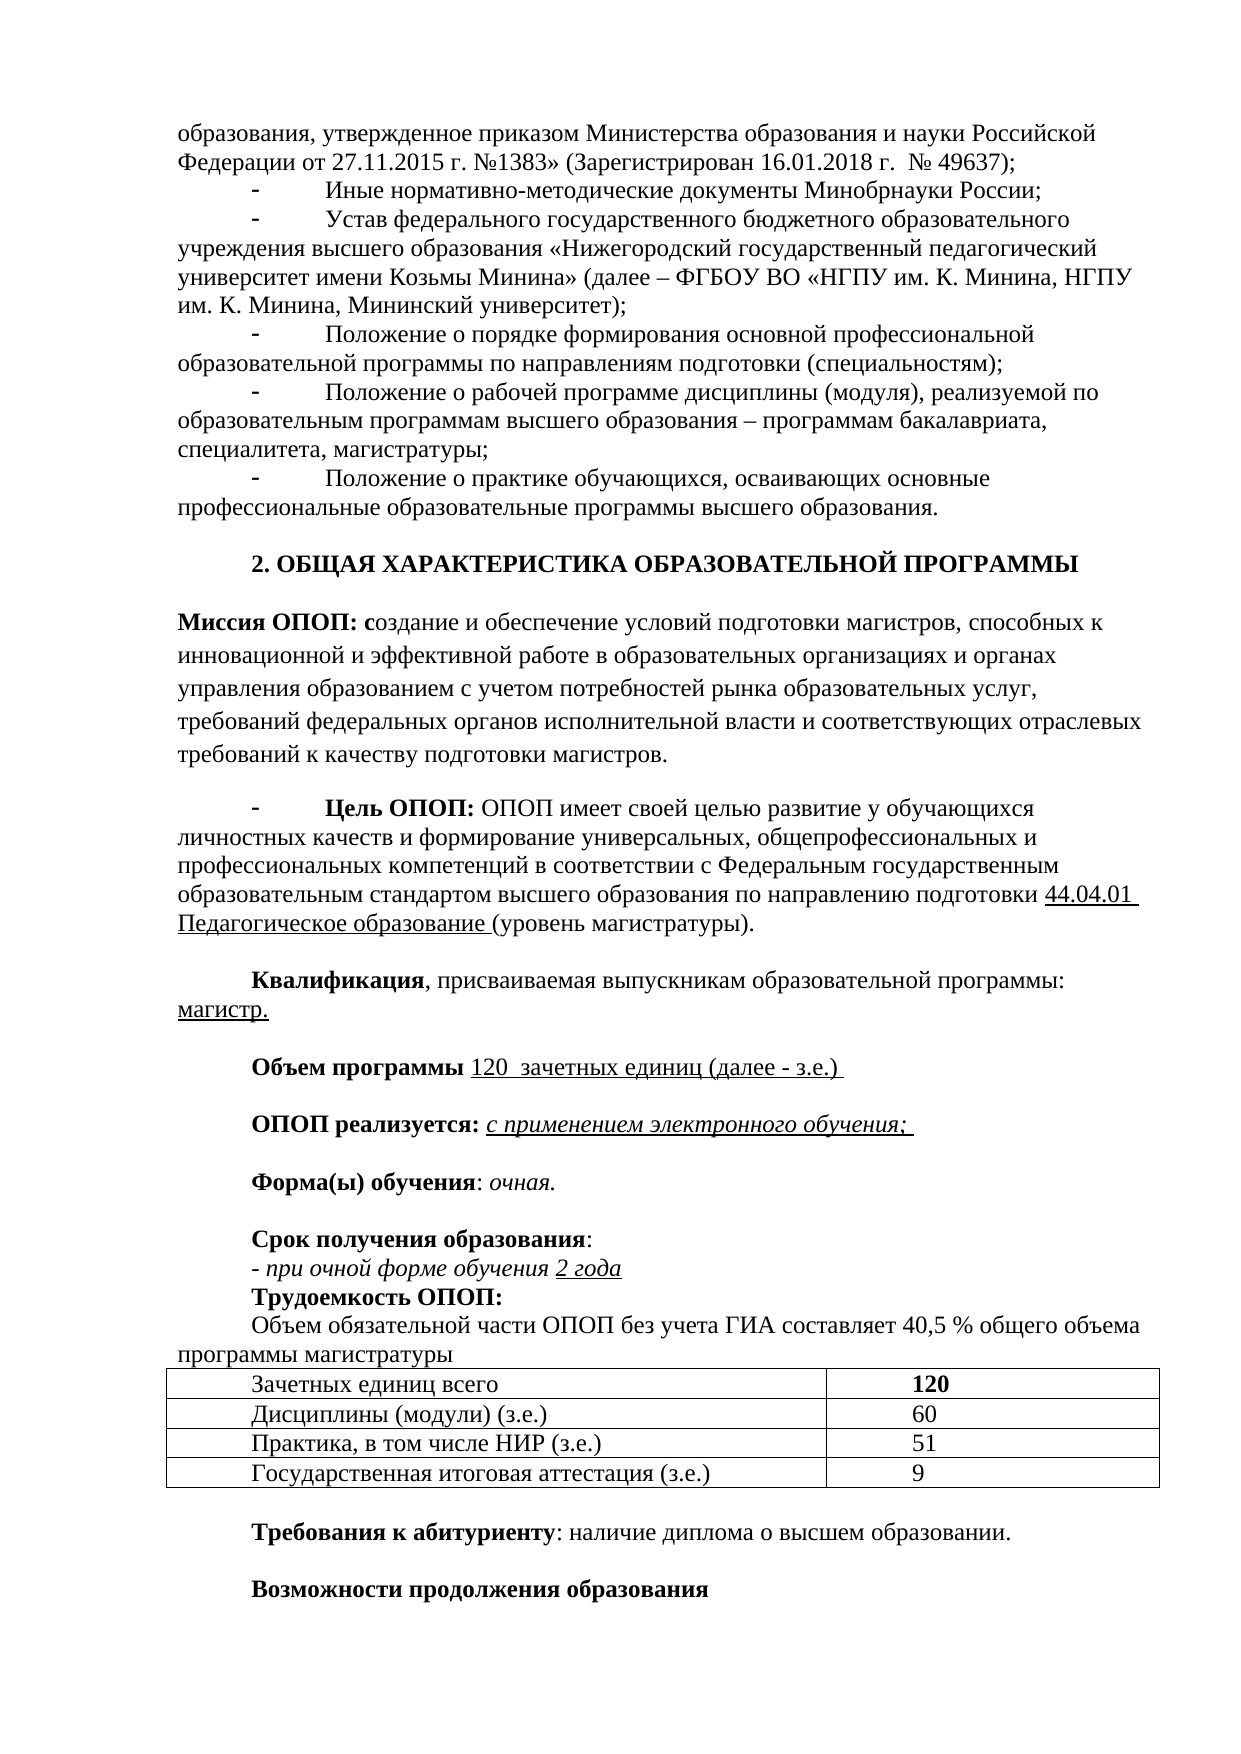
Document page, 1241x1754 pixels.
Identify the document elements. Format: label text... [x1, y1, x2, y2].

text - при очной форме обучения 2 года [177, 1253, 1152, 1282]
text Форма(ы) обучения: очная. [177, 1167, 1152, 1195]
list Иные нормативно-методические документы Минобрнауки России; [177, 176, 1152, 204]
table_header Зачетных единиц всего [167, 1369, 826, 1398]
text Трудоемкость ОПОП: [177, 1282, 1152, 1310]
text Объем обязательной части ОПОП без учета ГИА составляет 40,5 % общего объема программы магистратуры [177, 1310, 1152, 1368]
text Миссия ОПОП: создание и обеспечение условий подготовки магистров, способных к инновационной и эффективной работе в образовательных организациях и органах управления образованием с учетом потребностей рынка образовательных услуг, требований федеральных органов исполнительной власти и соответствующих отраслевых требований к качеству подготовки магистров. [177, 607, 1152, 768]
text Требования к абитуриенту: наличие диплома о высшем образовании. [177, 1517, 1152, 1546]
table_cell Государственная итоговая аттестация (з.е.) [167, 1458, 826, 1487]
list Цель ОПОП: ОПОП имеет своей целью развитие у обучающихся личностных качеств и формирование универсальных, общепрофессиональных и профессиональных компетенций в соответствии с Федеральным государственным образовательным стандартом высшего образования по направлению подготовки 44.04.01 Педагогическое образование (уровень магистратуры). [177, 793, 1152, 937]
list Положение о практике обучающихся, осваивающих основные профессиональные образовательные программы высшего образования. [177, 463, 1152, 521]
table_cell 9 [827, 1458, 1159, 1487]
text 2. ОБЩАЯ ХАРАКТЕРИСТИКА ОБРАЗОВАТЕЛЬНОЙ ПРОГРАММЫ [177, 549, 1152, 578]
text ОПОП реализуется: с применением электронного обучения; [177, 1109, 1152, 1138]
list Положение о порядке формирования основной профессиональной образовательной программы по направлениям подготовки (специальностям); [177, 319, 1152, 377]
text Возможности продолжения образования [177, 1574, 1152, 1603]
list Положение о рабочей программе дисциплины (модуля), реализуемой по образовательным программам высшего образования – программам бакалавриата, специалитета, магистратуры; [177, 377, 1152, 463]
table_cell 60 [827, 1399, 1159, 1427]
text Срок получения образования: [177, 1224, 1152, 1253]
text Квалификация, присваиваемая выпускникам образовательной программы: магистр. [177, 965, 1152, 1023]
text Объем программы 120 зачетных единиц (далее - з.е.) [177, 1052, 1152, 1080]
table_header 120 [827, 1369, 1159, 1398]
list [177, 118, 1152, 176]
table_cell 51 [827, 1429, 1159, 1457]
list Устав федерального государственного бюджетного образовательного учреждения высшего образования «Нижегородский государственный педагогический университет имени Козьмы Минина» (далее – ФГБОУ ВО «НГПУ им. К. Минина, НГПУ им. К. Минина, Мининский университет); [177, 204, 1152, 319]
table_cell Практика, в том числе НИР (з.е.) [167, 1429, 826, 1457]
table_cell Дисциплины (модули) (з.е.) [167, 1399, 826, 1427]
